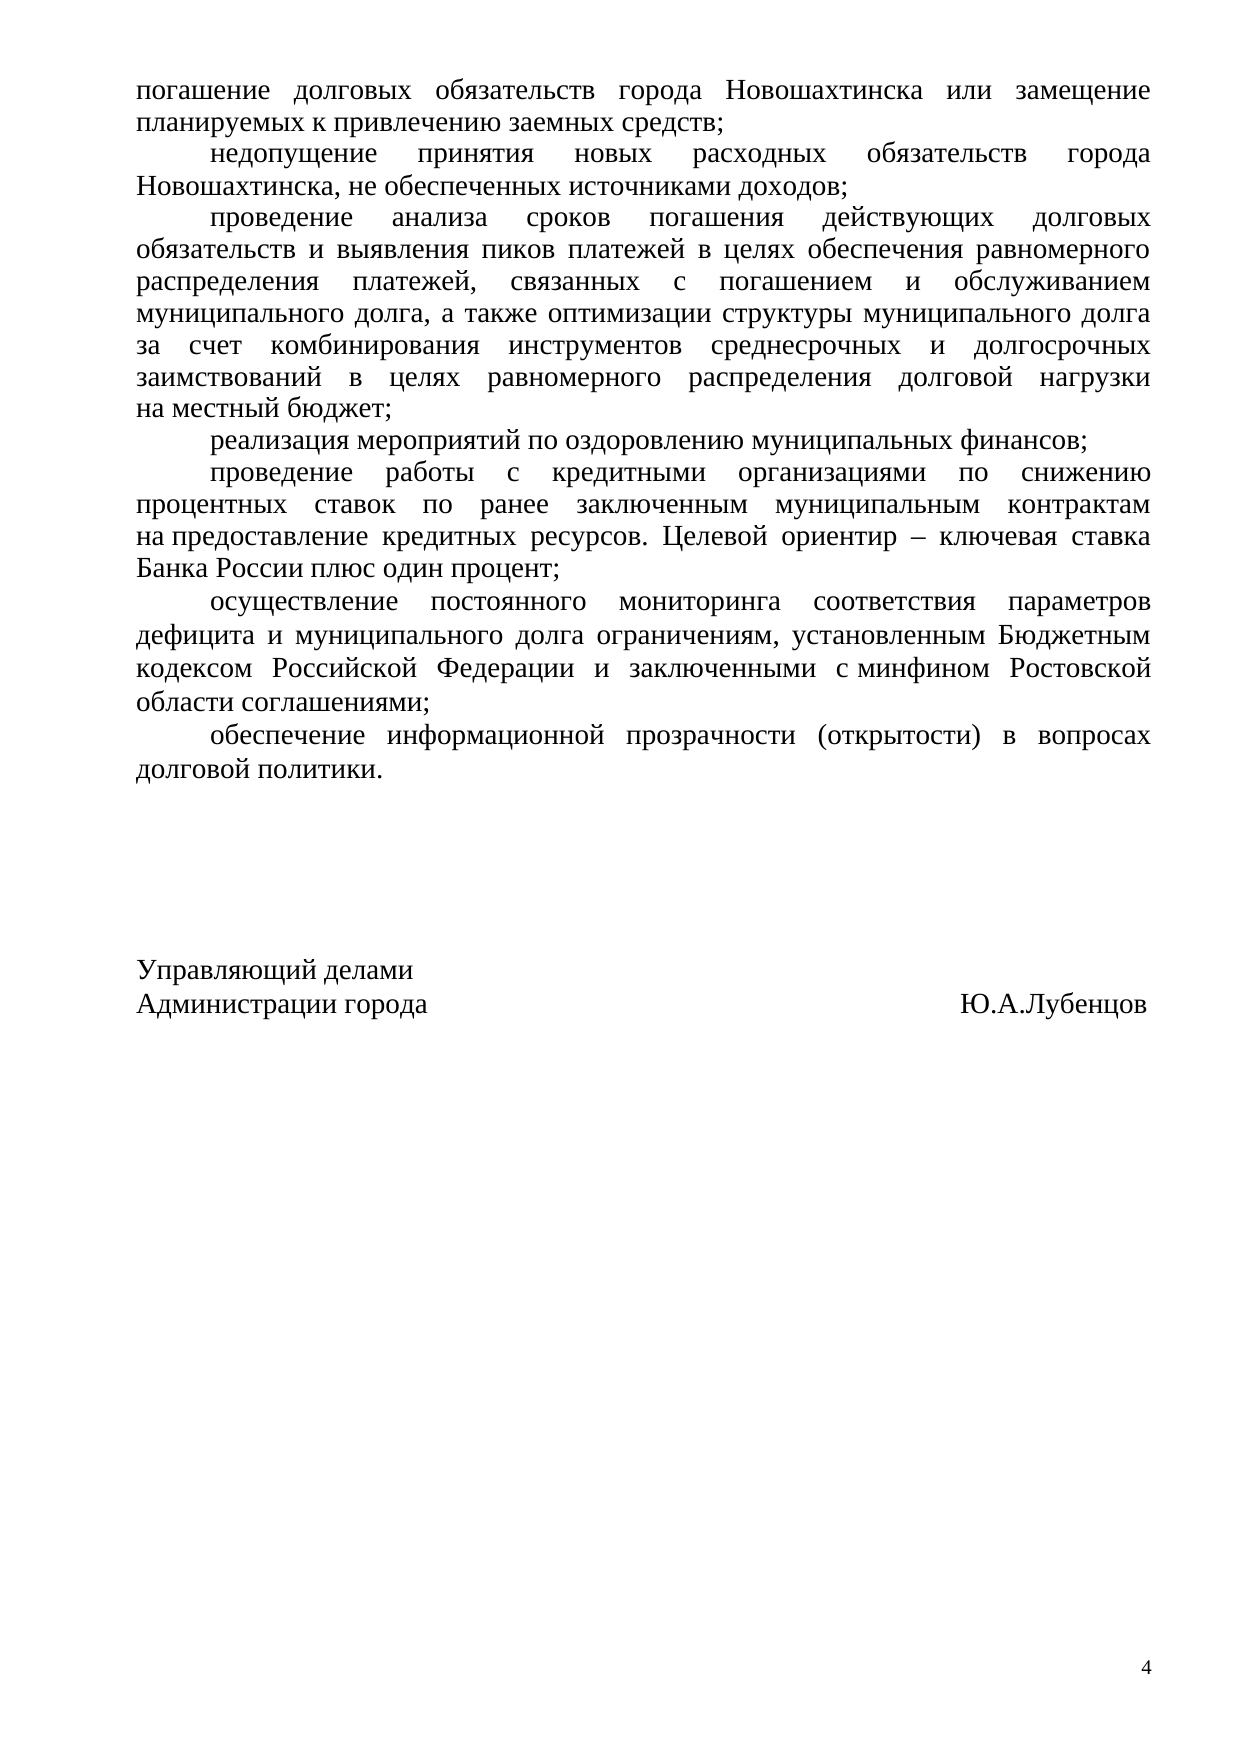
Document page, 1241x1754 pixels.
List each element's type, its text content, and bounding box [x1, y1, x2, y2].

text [136, 74, 1152, 137]
text осуществление постоянного мониторинга соответствия параметров дефицита и муниципального долга ограничениям, установленным Бюджетным кодексом Российской Федерации и заключенными с минфином Ростовской области соглашениями; [136, 583, 1152, 717]
text недопущение принятия новых расходных обязательств города Новошахтинска, не обеспеченных источниками доходов; [136, 137, 1152, 201]
text Администрации города Ю.А.Лубенцов [136, 986, 1152, 1019]
text проведение анализа сроков погашения действующих долговых обязательств и выявления пиков платежей в целях обеспечения равномерного распределения платежей, связанных с погашением и обслуживанием муниципального долга, а также оптимизации структуры муниципального долга за счет комбинирования инструментов среднесрочных и долгосрочных заимствований в целях равномерного распределения долговой нагрузки на местный бюджет; [136, 201, 1152, 424]
text обеспечение информационной прозрачности (открытости) в вопросах долговой политики. [136, 717, 1152, 784]
text проведение работы с кредитными организациями по снижению процентных ставок по ранее заключенным муниципальным контрактам на предоставление кредитных ресурсов. Целевой ориентир – ключевая ставка Банка России плюс один процент; [136, 456, 1152, 583]
text Управляющий делами [136, 952, 1152, 986]
text реализация мероприятий по оздоровлению муниципальных финансов; [136, 424, 1152, 456]
